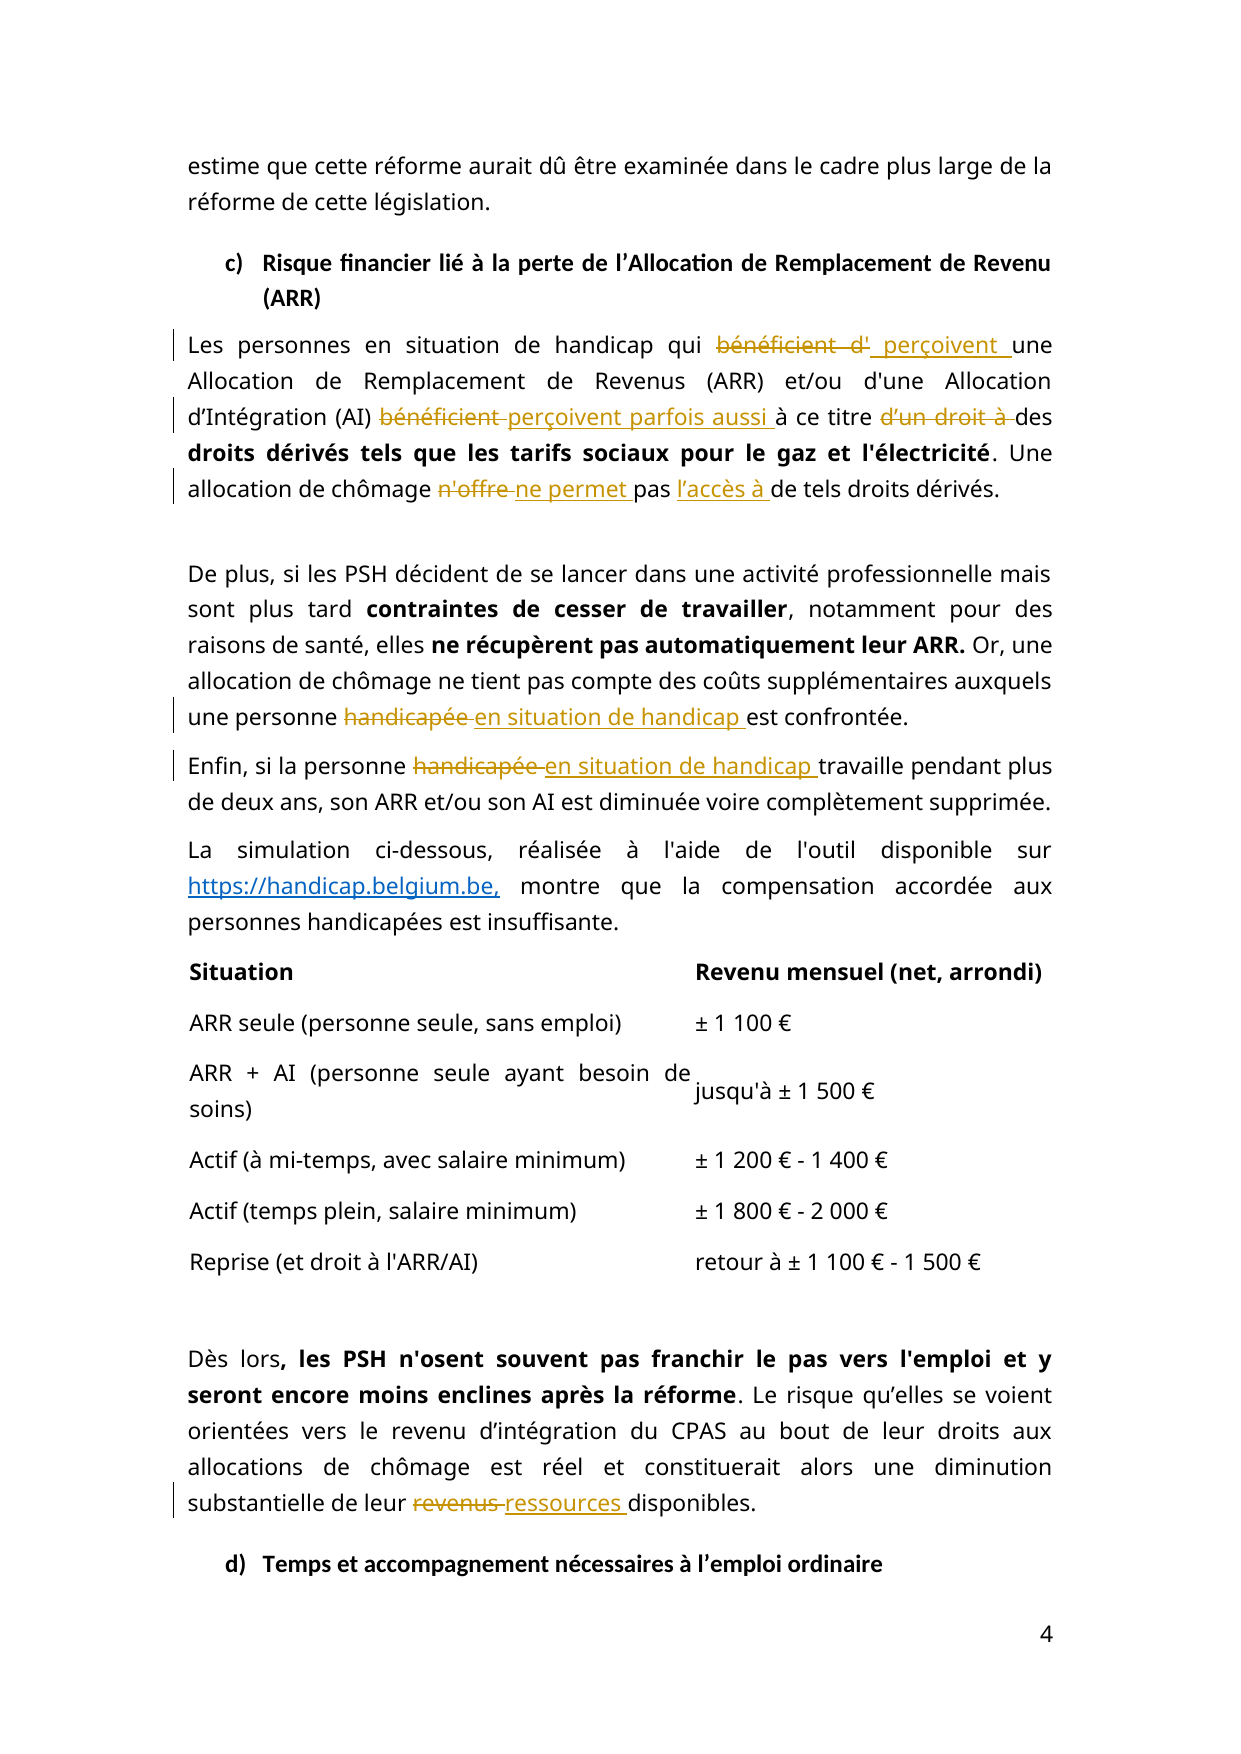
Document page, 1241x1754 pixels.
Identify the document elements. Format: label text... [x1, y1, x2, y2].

subtitle Risque financier lié à la perte de l’Allocation de Remplacement de Revenu (ARR) [225, 247, 1053, 312]
subtitle Temps et accompagnement nécessaires à l’emploi ordinaire [225, 1548, 1053, 1578]
text Enfin, si la personne travaille pendant plus de deux ans, son ARR et/ou son AI est diminuée voire complètement supprimée. [187, 750, 1053, 817]
table_cell Actif (à mi-temps, avec salaire minimum) [188, 1143, 693, 1193]
table_cell Reprise (et droit à l'ARR/AI) [188, 1244, 693, 1295]
table_cell ± 1 100 € [693, 1005, 1053, 1056]
table_cell ARR seule (personne seule, sans emploi) [188, 1005, 693, 1056]
table_cell Actif (temps plein, salaire minimum) [188, 1193, 693, 1244]
table_cell ± 1 800 € - 2 000 € [693, 1193, 1053, 1244]
table_cell ± 1 200 € - 1 400 € [693, 1143, 1053, 1193]
text De plus, si les PSH décident de se lancer dans une activité professionnelle mais sont plus tard contraintes de cesser de travailler, notamment pour des raisons de santé, elles ne récupèrent pas automatiquement leur ARR. Or, une allocation de chômage ne tient pas compte des coûts supplémentaires auxquels une personne est confrontée. [187, 522, 1053, 732]
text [187, 150, 1053, 217]
table_cell retour à ± 1 100 € - 1 500 € [693, 1244, 1053, 1295]
text Dès lors, les PSH n'osent souvent pas franchir le pas vers l'emploi et y seront encore moins enclines après la réforme. Le risque qu’elles se voient orientées vers le revenu d’intégration du CPAS au bout de leur droits aux allocations de chômage est réel et constituerait alors une diminution substantielle de leur disponibles. [187, 1343, 1053, 1518]
table_header Revenu mensuel (net, arrondi) [693, 954, 1053, 1005]
table_cell ARR + AI (personne seule ayant besoin de soins) [188, 1056, 693, 1142]
text Les personnes en situation de handicap qui une Allocation de Remplacement de Revenus (ARR) et/ou d'une Allocation d’Intégration (AI) à ce titre des droits dérivés tels que les tarifs sociaux pour le gaz et l'électricité. Une allocation de chômage pas de tels droits dérivés. [187, 329, 1053, 504]
table_header Situation [188, 954, 693, 1005]
table_cell jusqu'à ± 1 500 € [693, 1056, 1053, 1142]
text La simulation ci-dessous, réalisée à l'aide de l'outil disponible sur https://handicap.belgium.be, montre que la compensation accordée aux personnes handicapées est insuffisante. [187, 834, 1053, 937]
